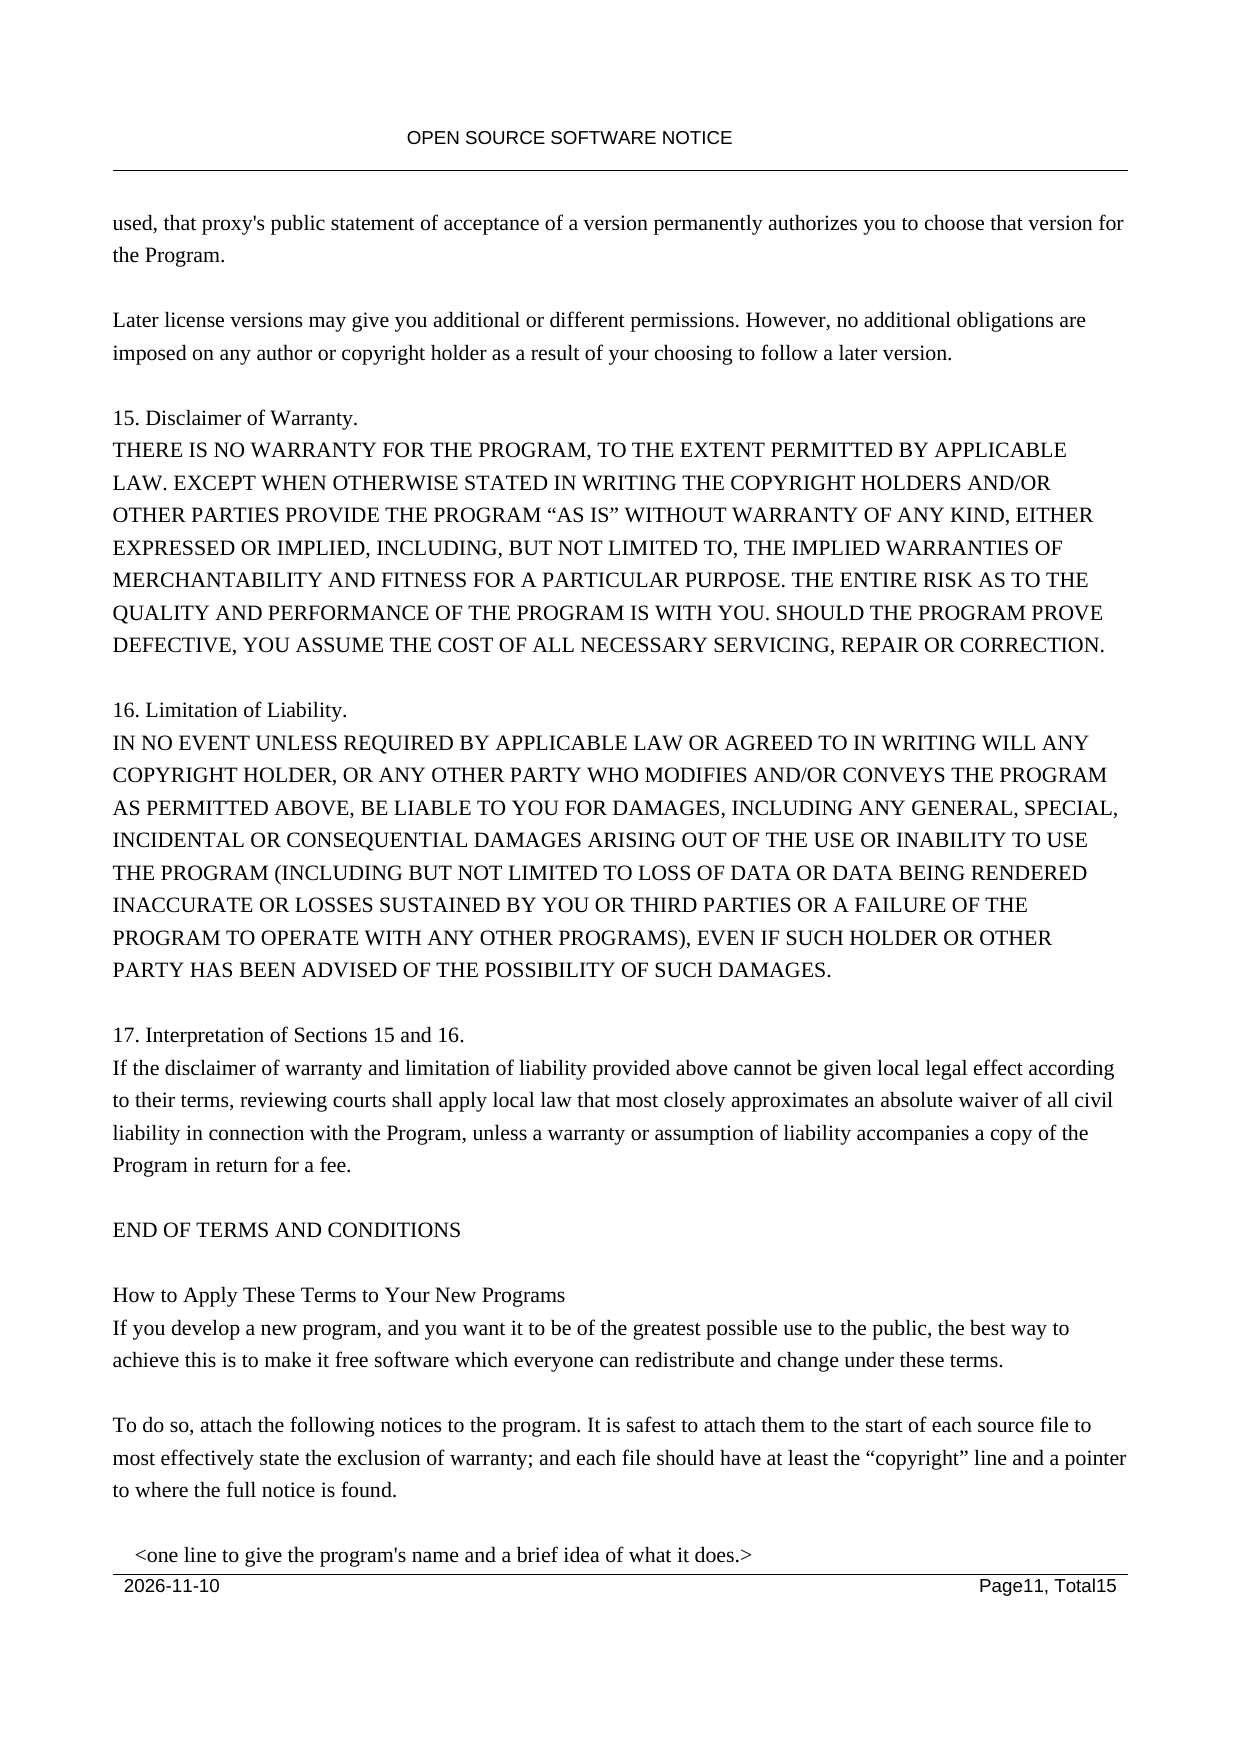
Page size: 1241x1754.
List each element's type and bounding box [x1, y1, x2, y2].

text [112, 206, 1128, 1571]
